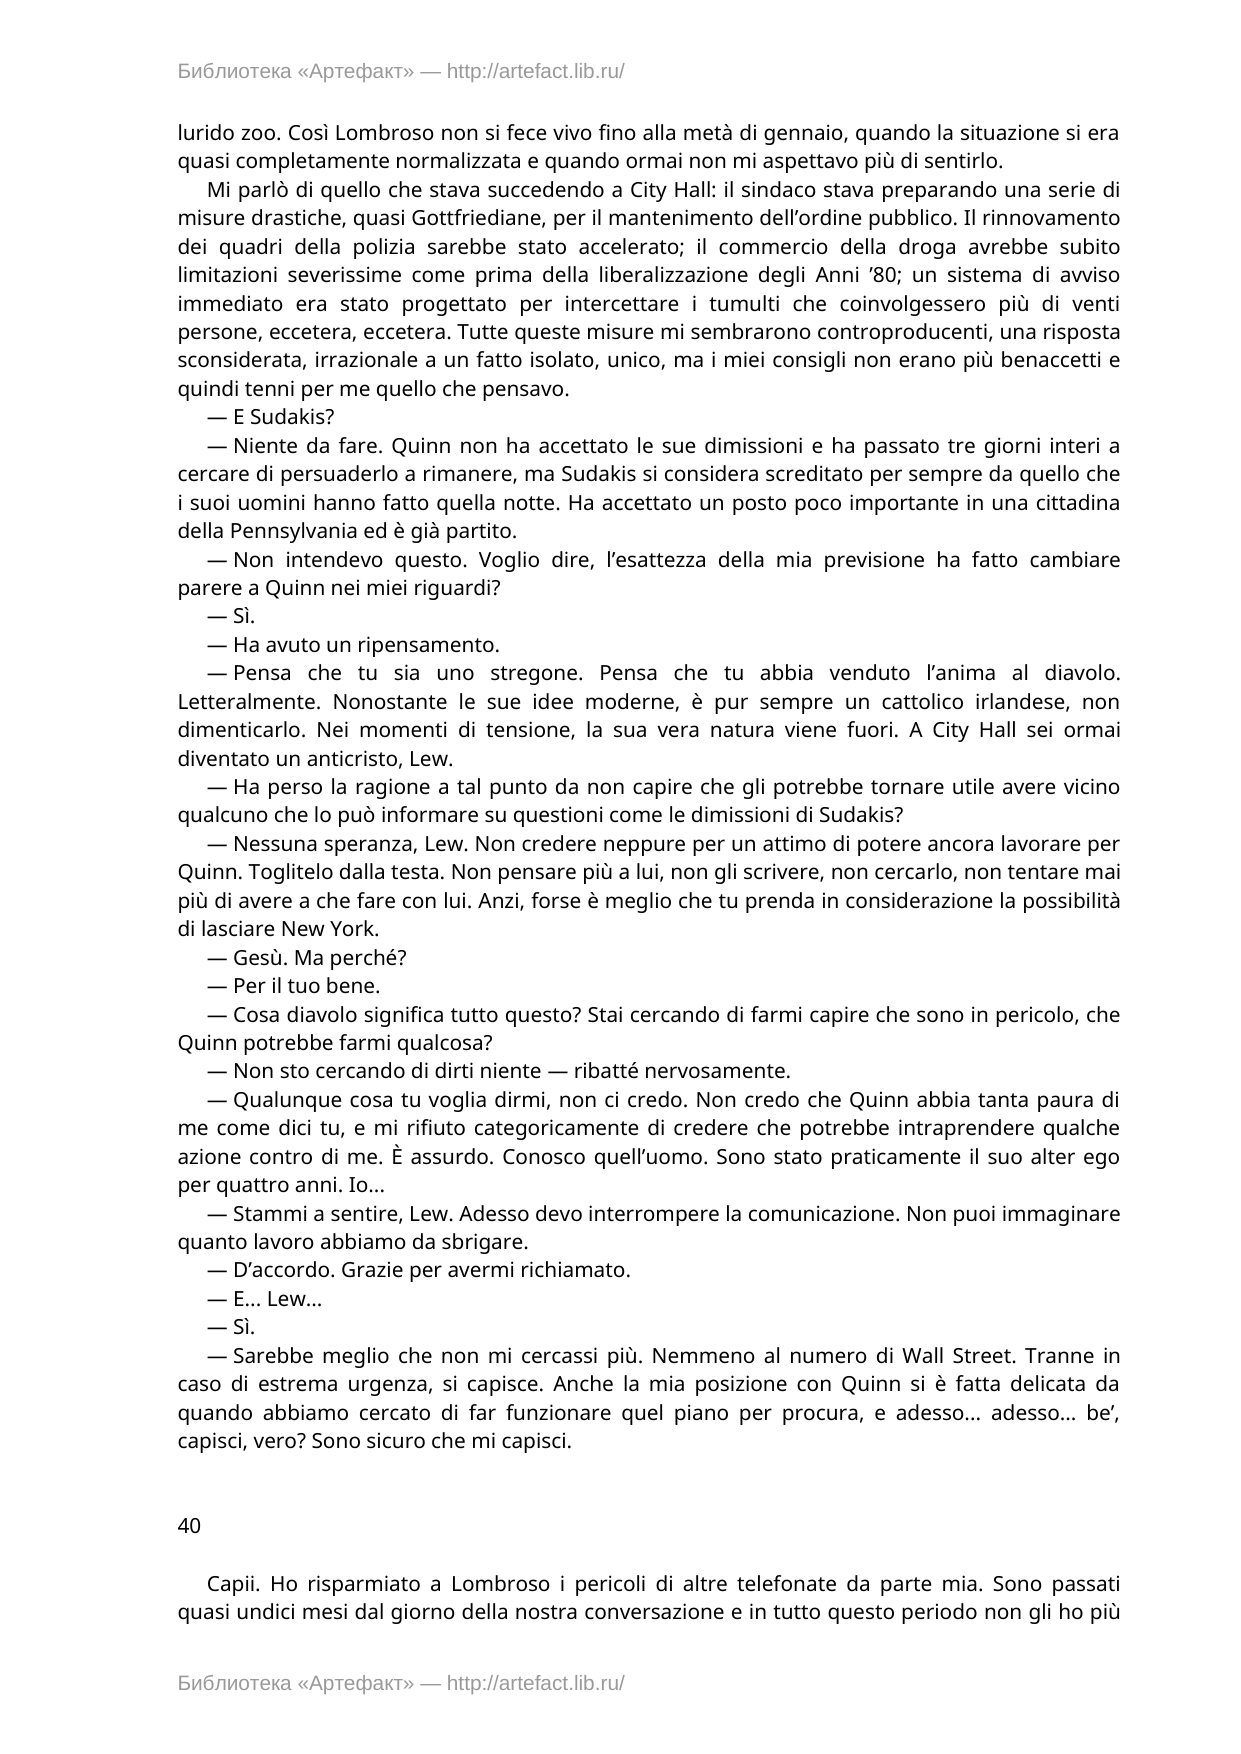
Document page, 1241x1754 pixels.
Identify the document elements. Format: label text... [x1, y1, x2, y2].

text — Sì. [177, 1312, 1122, 1341]
text — Stammi a sentire, Lew. Adesso devo interrompere la comunicazione. Non puoi immaginare quanto lavoro abbiamo da sbrigare. [177, 1199, 1122, 1256]
text — Non intendevo questo. Voglio dire, l’esattezza della mia previsione ha fatto cambiare parere a Quinn nei miei riguardi? [177, 545, 1122, 602]
text 40 [177, 1455, 1122, 1569]
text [177, 1569, 1122, 1626]
text — Sarebbe meglio che non mi cercassi più. Nemmeno al numero di Wall Street. Tranne in caso di estrema urgenza, si capisce. Anche la mia posizione con Quinn si è fatta delicata da quando abbiamo cercato di far funzionare quel piano per procura, e adesso... adesso... be’, capisci, vero? Sono sicuro che mi capisci. [177, 1341, 1122, 1455]
text — Qualunque cosa tu voglia dirmi, non ci credo. Non credo che Quinn abbia tanta paura di me come dici tu, e mi rifiuto categoricamente di credere che potrebbe intraprendere qualche azione contro di me. È assurdo. Conosco quell’uomo. Sono stato praticamente il suo alter ego per quattro anni. Io... [177, 1085, 1122, 1199]
text Mi parlò di quello che stava succedendo a City Hall: il sindaco stava preparando una serie di misure drastiche, quasi Gottfriediane, per il mantenimento dell’ordine pubblico. Il rinnovamento dei quadri della polizia sarebbe stato accelerato; il commercio della droga avrebbe subito limitazioni severissime come prima della liberalizzazione degli Anni ’80; un sistema di avviso immediato era stato progettato per intercettare i tumulti che coinvolgessero più di venti persone, eccetera, eccetera. Tutte queste misure mi sembrarono controproducenti, una risposta sconsiderata, irrazionale a un fatto isolato, unico, ma i miei consigli non erano più benaccetti e quindi tenni per me quello che pensavo. [177, 175, 1122, 402]
text — Ha perso la ragione a tal punto da non capire che gli potrebbe tornare utile avere vicino qualcuno che lo può informare su questioni come le dimissioni di Sudakis? [177, 772, 1122, 829]
text — Non sto cercando di dirti niente — ribatté nervosamente. [177, 1057, 1122, 1085]
text — E... Lew... [177, 1284, 1122, 1312]
text — Per il tuo bene. [177, 971, 1122, 1000]
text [177, 118, 1122, 175]
text — Pensa che tu sia uno stregone. Pensa che tu abbia venduto l’anima al diavolo. Letteralmente. Nonostante le sue idee moderne, è pur sempre un cattolico irlandese, non dimenticarlo. Nei momenti di tensione, la sua vera natura viene fuori. A City Hall sei ormai diventato un anticristo, Lew. [177, 658, 1122, 772]
text — Ha avuto un ripensamento. [177, 630, 1122, 658]
text — Gesù. Ma perché? [177, 943, 1122, 971]
text — Cosa diavolo significa tutto questo? Stai cercando di farmi capire che sono in pericolo, che Quinn potrebbe farmi qualcosa? [177, 1000, 1122, 1057]
text — E Sudakis? [177, 402, 1122, 431]
text — D’accordo. Grazie per avermi richiamato. [177, 1256, 1122, 1284]
text — Sì. [177, 602, 1122, 630]
text — Niente da fare. Quinn non ha accettato le sue dimissioni e ha passato tre giorni interi a cercare di persuaderlo a rimanere, ma Sudakis si considera screditato per sempre da quello che i suoi uomini hanno fatto quella notte. Ha accettato un posto poco importante in una cittadina della Pennsylvania ed è già partito. [177, 431, 1122, 545]
text — Nessuna speranza, Lew. Non credere neppure per un attimo di potere ancora lavorare per Quinn. Toglitelo dalla testa. Non pensare più a lui, non gli scrivere, non cercarlo, non tentare mai più di avere a che fare con lui. Anzi, forse è meglio che tu prenda in considerazione la possibilità di lasciare New York. [177, 829, 1122, 943]
